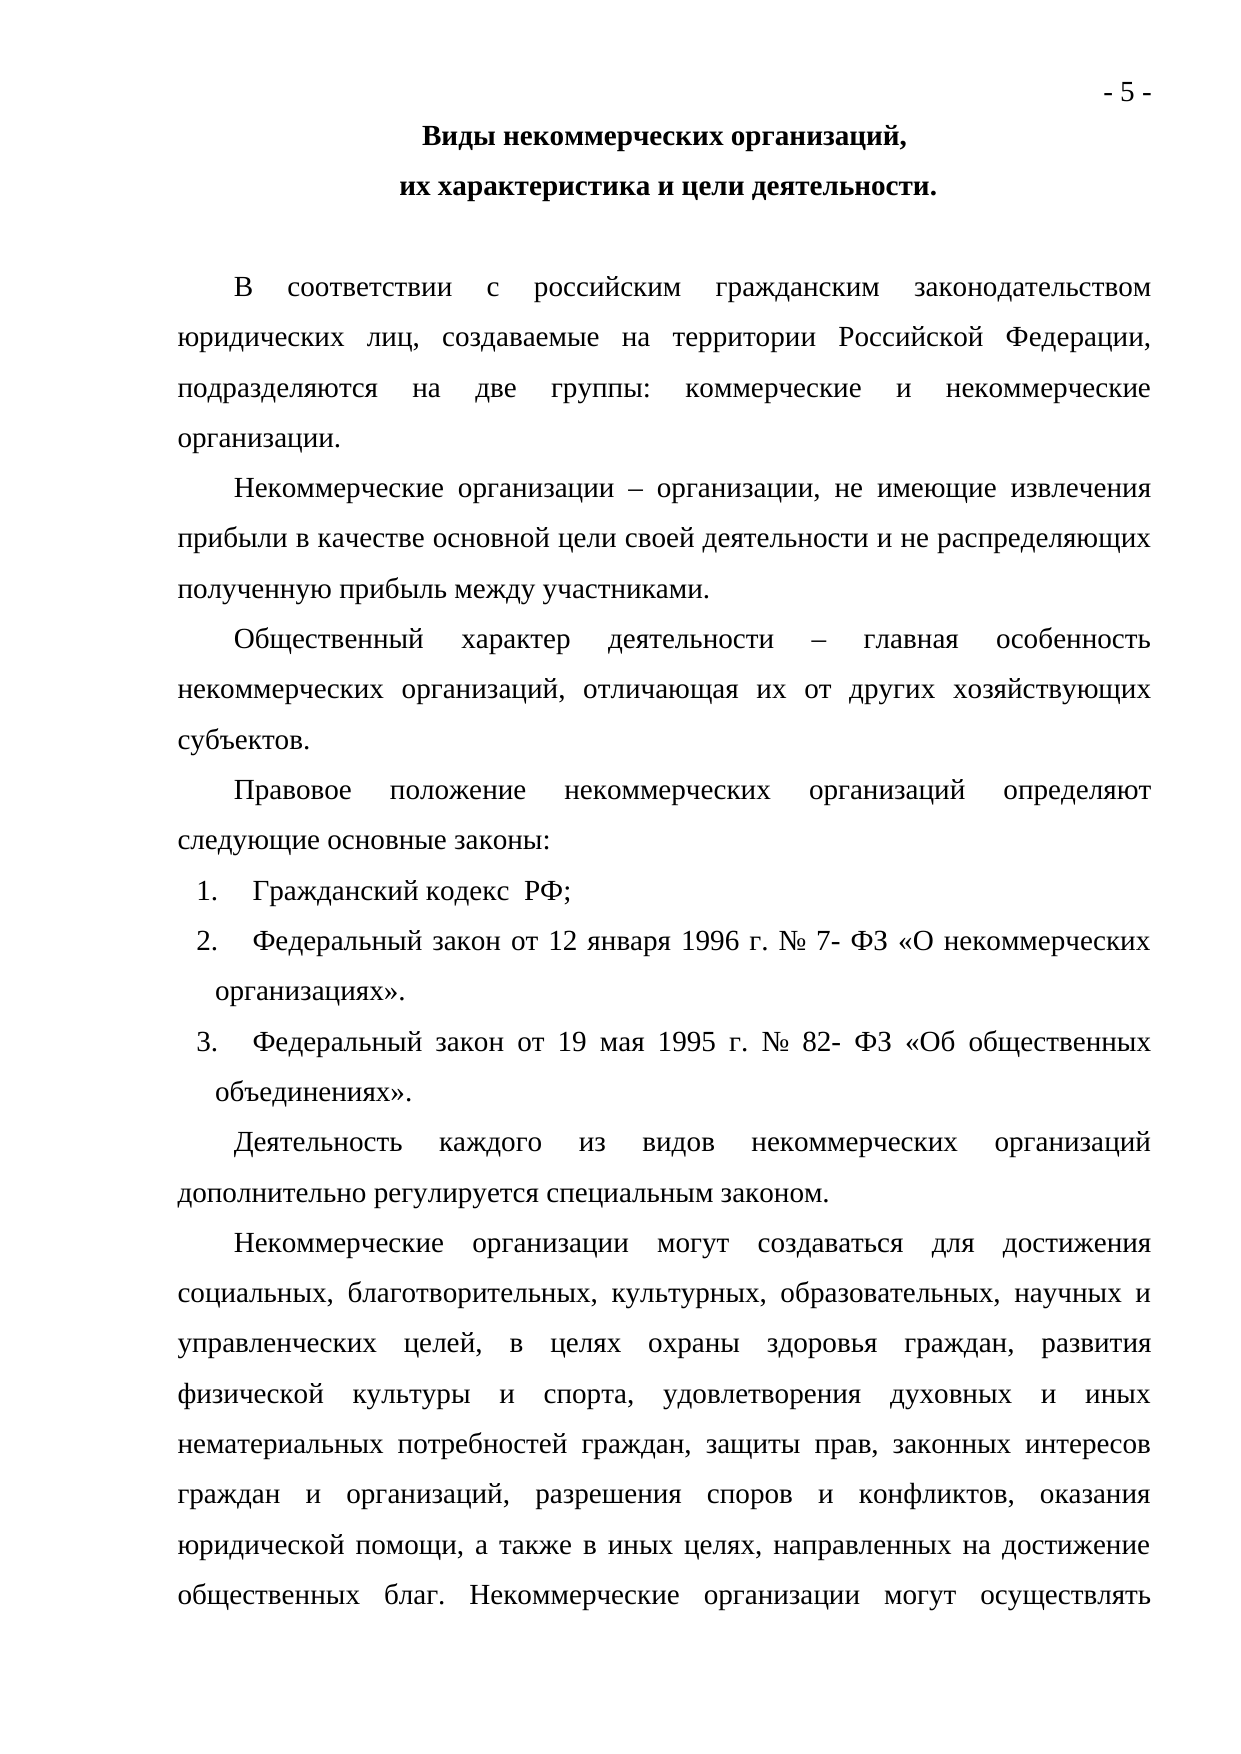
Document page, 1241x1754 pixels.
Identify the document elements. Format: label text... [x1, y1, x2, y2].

text Некоммерческие организации – организации, не имеющие извлечения прибыли в качестве основной цели своей деятельности и не распределяющих полученную прибыль между участниками. [177, 470, 1152, 604]
text их характеристика и цели деятельности. [177, 168, 1152, 202]
text Деятельность каждого из видов некоммерческих организаций дополнительно регулируется специальным законом. [177, 1124, 1152, 1208]
text Правовое положение некоммерческих организаций определяют следующие основные законы: [177, 772, 1152, 856]
list Федеральный закон от 12 января 1996 г. № 7- ФЗ «О некоммерческих организациях». [196, 923, 1152, 1007]
text В соответствии с российским гражданским законодательством юридических лиц, создаваемые на территории Российской Федерации, подразделяются на две группы: коммерческие и некоммерческие организации. [177, 269, 1152, 453]
text Общественный характер деятельности – главная особенность некоммерческих организаций, отличающая их от других хозяйствующих субъектов. [177, 621, 1152, 755]
text Виды некоммерческих организаций, [177, 118, 1152, 152]
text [177, 1225, 1152, 1611]
list Федеральный закон от 19 мая 1995 г. № 82- ФЗ «Об общественных объединениях». [196, 1024, 1152, 1108]
list Гражданский кодекс РФ; [196, 873, 1152, 906]
